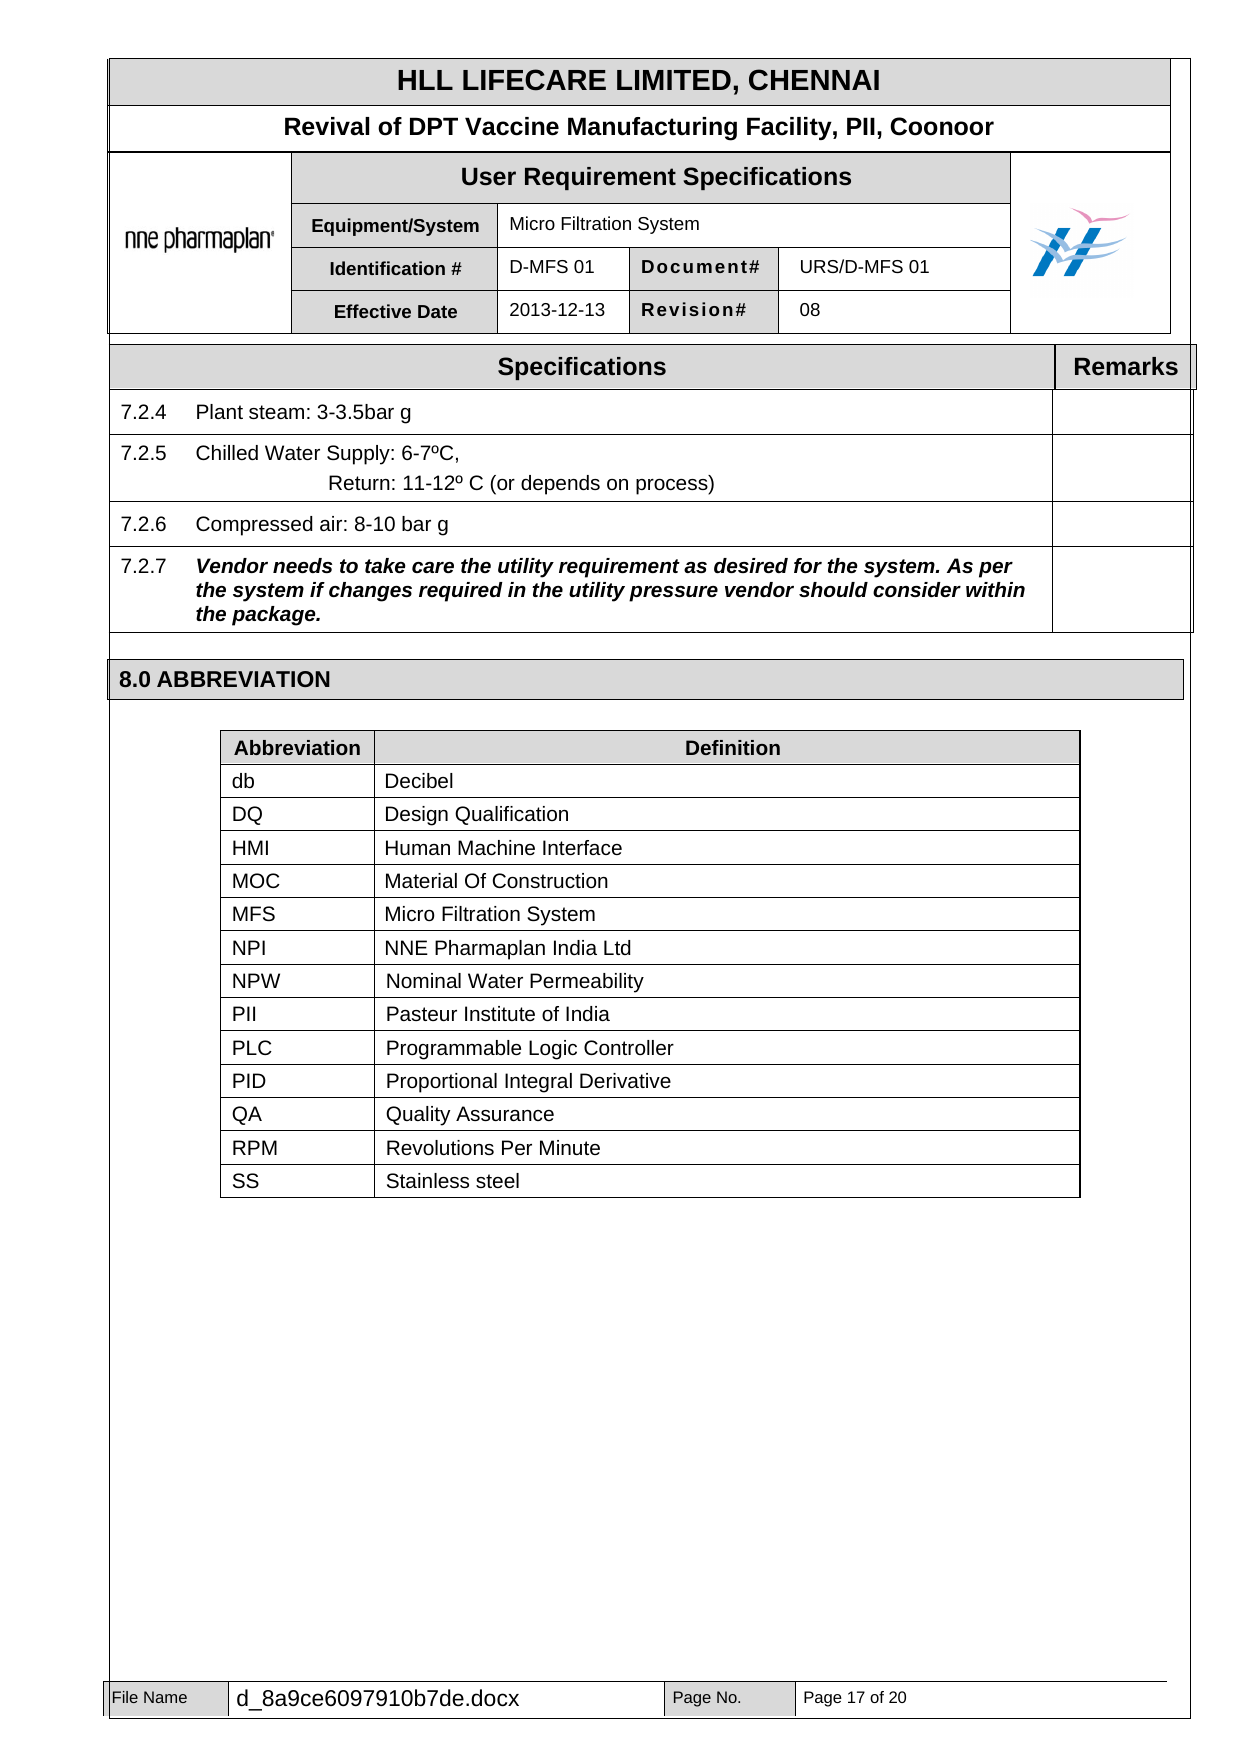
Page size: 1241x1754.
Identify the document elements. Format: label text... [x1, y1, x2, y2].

table_cell Chilled Water Supply: 6-7ºC, Return: 11-12º C (or depends on process) [110, 435, 1052, 501]
table_cell Quality Assurance [375, 1098, 1079, 1130]
table_cell HMI [221, 831, 374, 863]
table_cell Compressed air: 8-10 bar g [110, 502, 1052, 546]
table_cell Nominal Water Permeability [375, 965, 1079, 997]
table_cell Micro Filtration System [375, 898, 1079, 930]
table_cell PII [221, 998, 374, 1030]
table_cell db [221, 765, 374, 797]
table_cell NPI [221, 931, 374, 963]
table_cell [1053, 435, 1190, 501]
table_cell Pasteur Institute of India [375, 998, 1079, 1030]
table_cell PLC [221, 1031, 374, 1063]
table_cell [1053, 390, 1190, 433]
table_cell [1053, 547, 1190, 632]
table_cell NNE Pharmaplan India Ltd [375, 931, 1079, 963]
table_cell RPM [221, 1131, 374, 1163]
table_cell Material Of Construction [375, 865, 1079, 897]
table_cell SS [221, 1165, 374, 1197]
table_cell PID [221, 1065, 374, 1097]
picture [124, 226, 275, 255]
table_header Abbreviation [221, 731, 374, 763]
table_cell Programmable Logic Controller [375, 1031, 1079, 1063]
table_cell Revolutions Per Minute [375, 1131, 1079, 1163]
table_cell Design Qualification [375, 798, 1079, 830]
table_cell [1053, 502, 1190, 546]
table_header Specifications [110, 345, 1054, 388]
table_header Definition [375, 731, 1079, 763]
table_header ABBREVIATION [110, 660, 1183, 699]
table_cell MOC [221, 865, 374, 897]
table_cell Human Machine Interface [375, 831, 1079, 863]
table_cell Decibel [375, 765, 1079, 797]
table_cell MFS [221, 898, 374, 930]
table_cell Proportional Integral Derivative [375, 1065, 1079, 1097]
picture [1030, 203, 1134, 298]
table_cell Plant steam: 3-3.5bar g [110, 390, 1052, 433]
table_cell NPW [221, 965, 374, 997]
table_header Remarks [1056, 345, 1190, 388]
table_cell DQ [221, 798, 374, 830]
table_cell QA [221, 1098, 374, 1130]
table_cell Stainless steel [375, 1165, 1079, 1197]
table_cell Vendor needs to take care the utility requirement as desired for the system. As per the system if changes required in the utility pressure vendor should consider within the package. [110, 547, 1052, 632]
